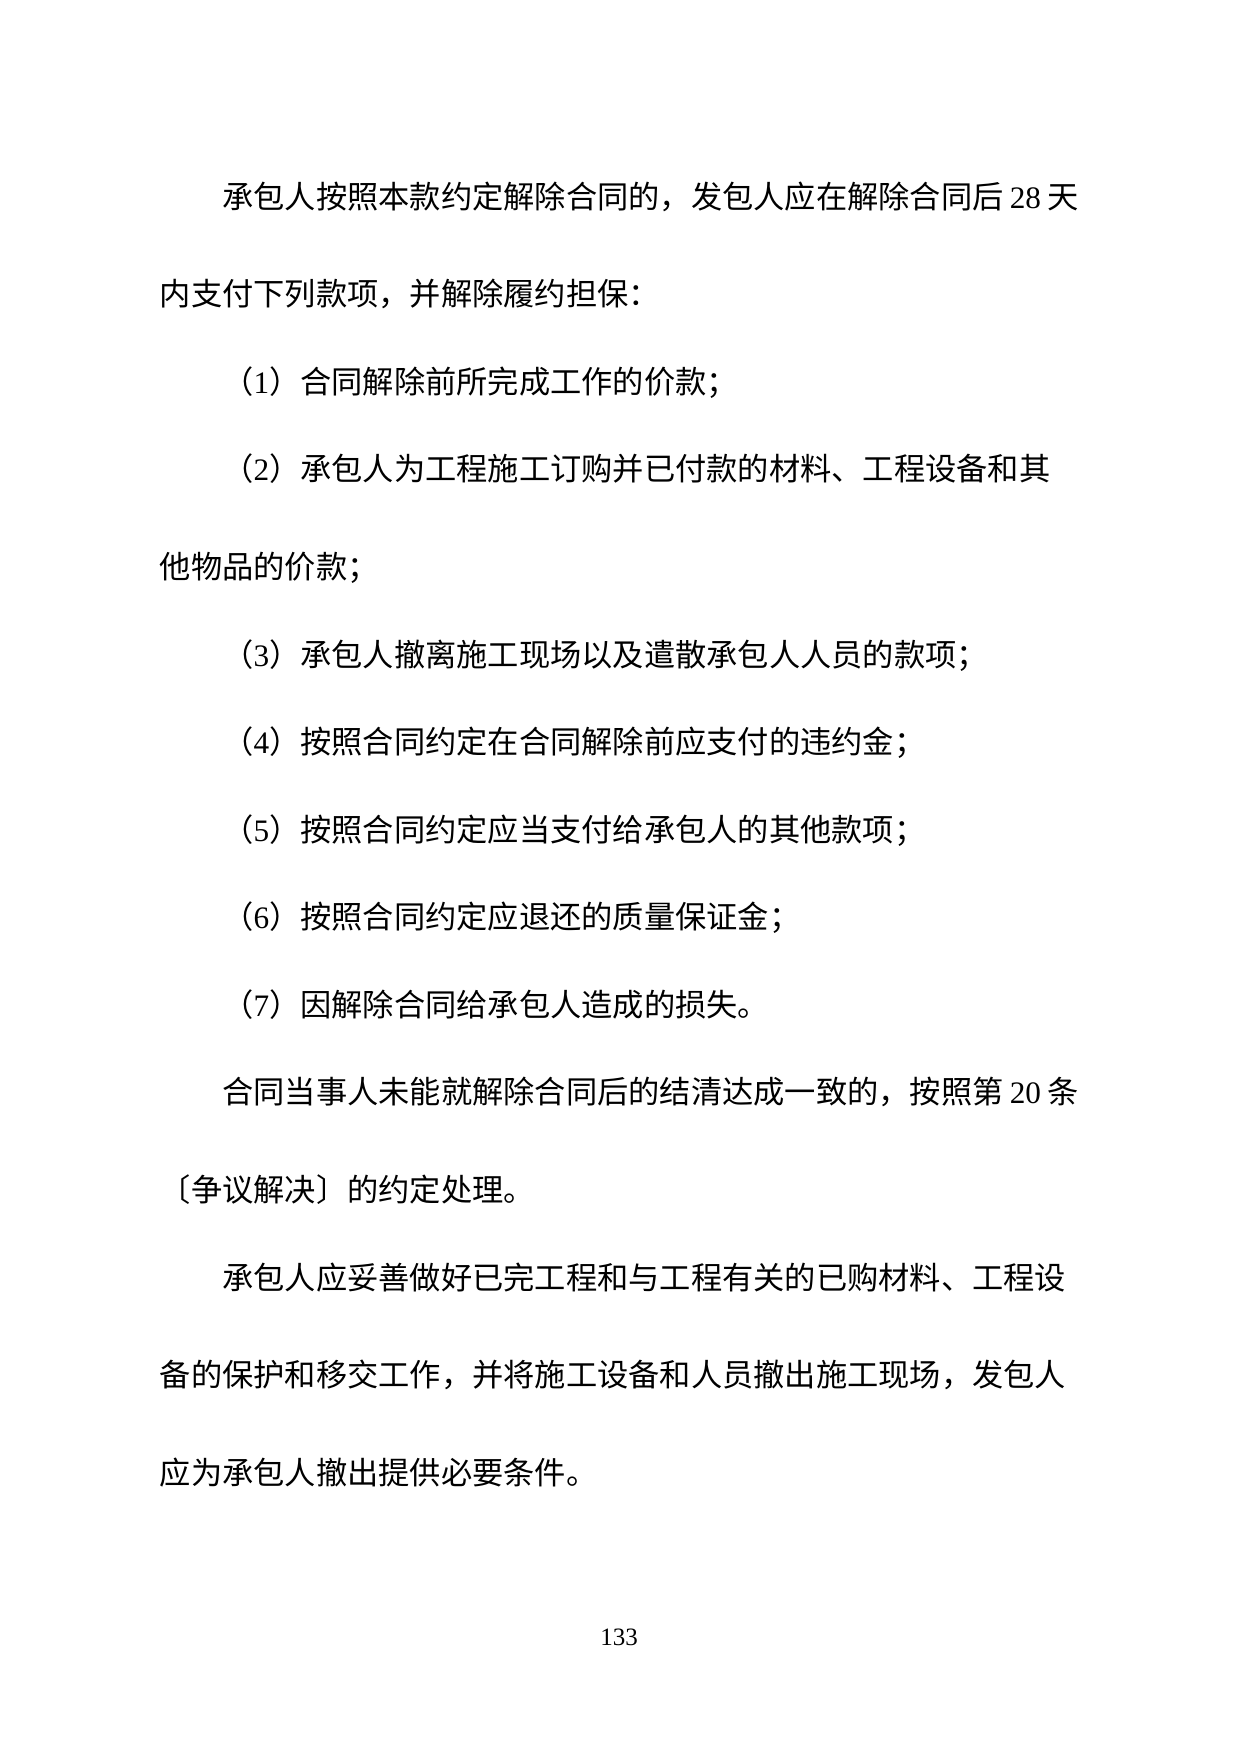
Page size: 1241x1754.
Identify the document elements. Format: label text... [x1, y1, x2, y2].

text 承包人应妥善做好已完工程和与工程有关的已购材料、工程设备的保护和移交工作，并将施工设备和人员撤出施工现场，发包人应为承包人撤出提供必要条件。 [159, 1243, 1078, 1503]
text （7）因解除合同给承包人造成的损失。 [159, 970, 1078, 1035]
text 承包人按照本款约定解除合同的，发包人应在解除合同后28天内支付下列款项，并解除履约担保： [159, 162, 1078, 324]
text （1）合同解除前所完成工作的价款； [159, 347, 1078, 412]
text （4）按照合同约定在合同解除前应支付的违约金； [159, 707, 1078, 772]
text （6）按照合同约定应退还的质量保证金； [159, 883, 1078, 948]
text （2）承包人为工程施工订购并已付款的材料、工程设备和其他物品的价款； [159, 435, 1078, 597]
text （5）按照合同约定应当支付给承包人的其他款项； [159, 795, 1078, 860]
text 合同当事人未能就解除合同后的结清达成一致的，按照第20条〔争议解决〕的约定处理。 [159, 1058, 1078, 1220]
text （3）承包人撤离施工现场以及遣散承包人人员的款项； [159, 620, 1078, 685]
